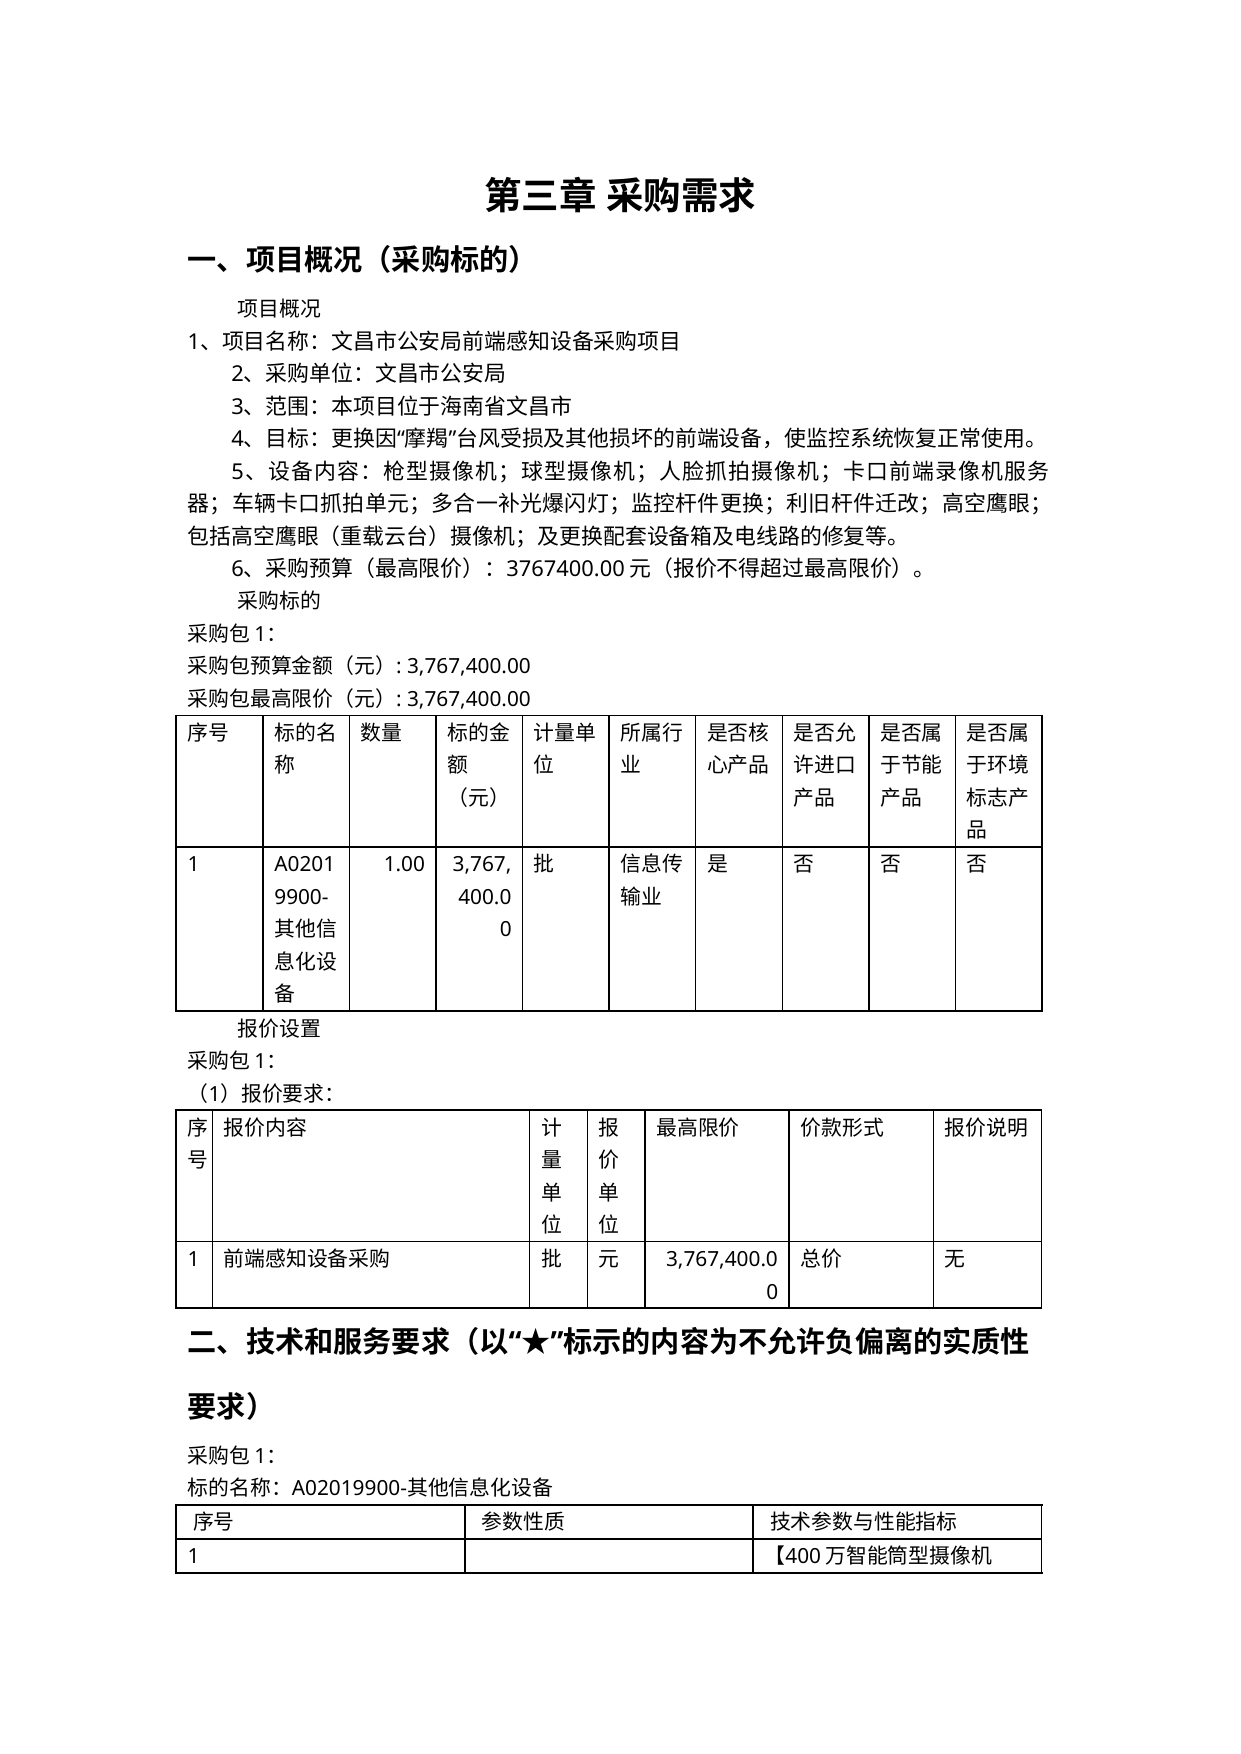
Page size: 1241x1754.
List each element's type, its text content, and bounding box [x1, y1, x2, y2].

table_header 报价单位 [588, 1111, 644, 1241]
table_cell 3,767,400.00 [437, 848, 522, 1010]
table_header 序号 [177, 1111, 212, 1241]
table_header 计量单位 [530, 1111, 587, 1241]
table_cell 1 [177, 1540, 464, 1572]
table_cell 元 [588, 1242, 644, 1307]
table_cell 否 [870, 848, 955, 1010]
table_cell 前端感知设备采购 [213, 1242, 529, 1307]
table_header 报价内容 [213, 1111, 529, 1241]
table_cell 1 [177, 848, 262, 1010]
table_header 是否属于环境标志产品 [956, 716, 1041, 846]
text 报价设置 [187, 1012, 1053, 1044]
text 一、项目概况（采购标的） [187, 227, 1053, 292]
text （1）报价要求： [187, 1077, 1053, 1109]
text 采购包1： [187, 1439, 1053, 1471]
text 4、目标：更换因“摩羯”台风受损及其他损坏的前端设备，使监控系统恢复正常使用。 [187, 422, 1053, 454]
table_header 所属行业 [610, 716, 695, 846]
text 采购包预算金额（元）: 3,767,400.00 [187, 649, 1053, 682]
table_header 是否核心产品 [696, 716, 782, 846]
text 1、项目名称：文昌市公安局前端感知设备采购项目 [187, 324, 1053, 357]
table_header 标的名称 [264, 716, 349, 846]
table_cell 1.00 [350, 848, 435, 1010]
table_header 计量单位 [523, 716, 608, 846]
table_header 最高限价 [646, 1111, 788, 1241]
table_cell 无 [934, 1242, 1041, 1307]
table_cell 总价 [790, 1242, 933, 1307]
text 3、范围：本项目位于海南省文昌市 [187, 389, 1053, 422]
table_header 是否允许进口产品 [783, 716, 868, 846]
text 2、采购单位：文昌市公安局 [187, 357, 1053, 389]
text 第三章 采购需求 [187, 162, 1053, 227]
text 二、技术和服务要求（以“★”标示的内容为不允许负偏离的实质性要求） [187, 1309, 1053, 1439]
table_cell 批 [523, 848, 608, 1010]
table_cell A02019900-其他信息化设备 [264, 848, 349, 1010]
text 采购包1： [187, 617, 1053, 649]
table_cell 批 [530, 1242, 587, 1307]
text 采购标的 [187, 584, 1053, 617]
table_header 是否属于节能产品 [870, 716, 955, 846]
table_cell 1 [177, 1242, 212, 1307]
table_header 技术参数与性能指标 [754, 1506, 1041, 1538]
text 项目概况 [187, 292, 1053, 324]
table_header 数量 [350, 716, 435, 846]
table_cell 信息传输业 [610, 848, 695, 1010]
table_header 价款形式 [790, 1111, 933, 1241]
text 采购包最高限价（元）: 3,767,400.00 [187, 682, 1053, 714]
table_cell [466, 1540, 752, 1572]
table_header 参数性质 [466, 1506, 752, 1538]
table_header 标的金额 （元） [437, 716, 522, 846]
text 5、设备内容：枪型摄像机；球型摄像机；人脸抓拍摄像机；卡口前端录像机服务器；车辆卡口抓拍单元；多合一补光爆闪灯；监控杆件更换；利旧杆件迁改；高空鹰眼；包括高空鹰眼（重载云台）摄像机；及更换配套设备箱及电线路的修复等。 [187, 454, 1053, 552]
text 采购包1： [187, 1044, 1053, 1077]
table_header 序号 [177, 716, 262, 846]
text 6、采购预算（最高限价）：3767400.00元（报价不得超过最高限价）。 [187, 552, 1053, 584]
table_header 序号 [177, 1506, 464, 1538]
text 标的名称：A02019900-其他信息化设备 [187, 1471, 1053, 1504]
table_cell 否 [783, 848, 868, 1010]
table_header 报价说明 [934, 1111, 1041, 1241]
table_cell 3,767,400.00 [646, 1242, 788, 1307]
table_cell 否 [956, 848, 1041, 1010]
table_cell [754, 1540, 1041, 1572]
table_cell 是 [696, 848, 782, 1010]
